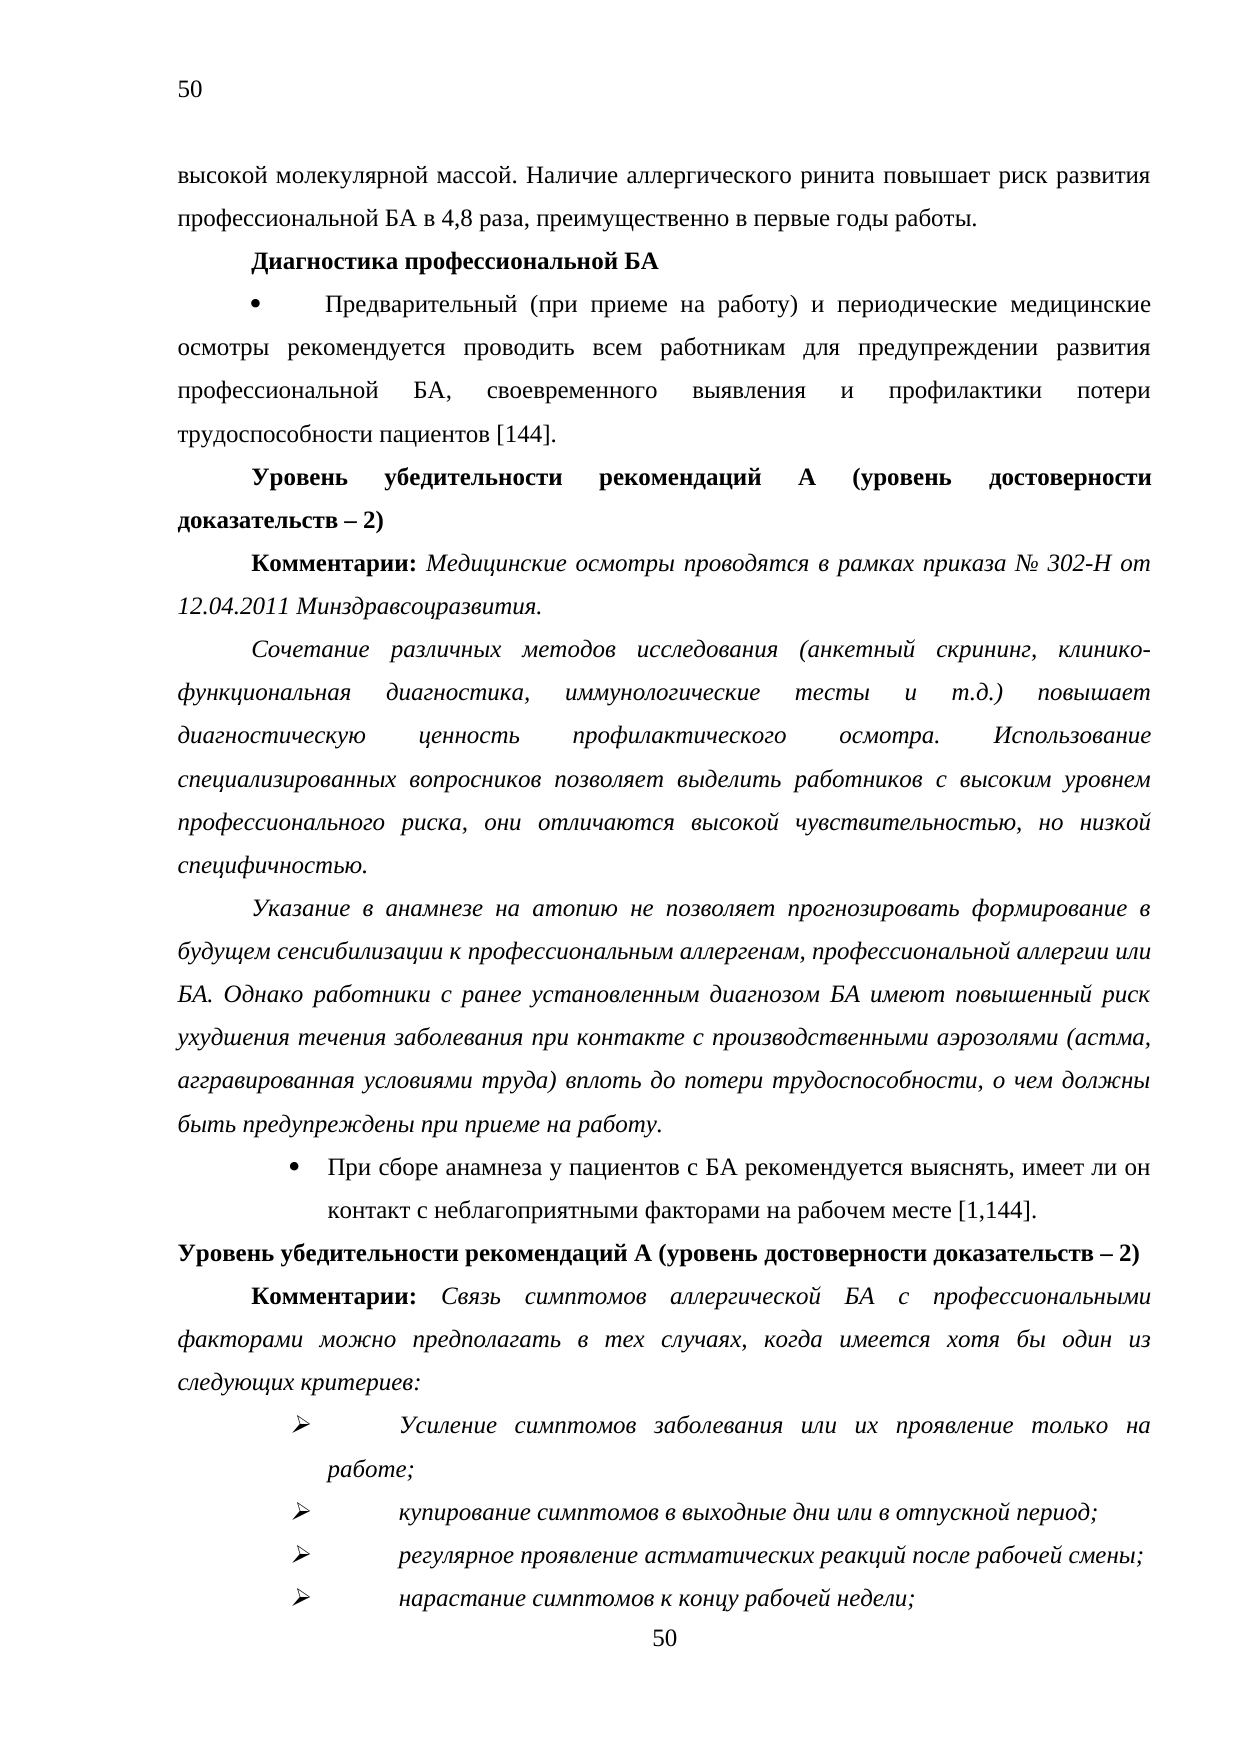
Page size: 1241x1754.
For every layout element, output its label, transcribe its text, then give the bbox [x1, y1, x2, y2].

text Комментарии: Связь симптомов аллергической БА с профессиональными факторами можно предполагать в тех случаях, когда имеется хотя бы один из следующих критериев: [177, 1281, 1152, 1396]
list При сборе анамнеза у пациентов с БА рекомендуется выяснять, имеет ли он контакт с неблагоприятными факторами на рабочем месте [1,144]. [290, 1152, 1152, 1224]
text Комментарии: Медицинские осмотры проводятся в рамках приказа № 302-Н от 12.04.2011 Минздравсоцразвития. [177, 548, 1152, 620]
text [177, 160, 1152, 232]
list купирование симптомов в выходные дни или в отпускной период; [290, 1497, 1152, 1526]
text Уровень убедительности рекомендаций А (уровень достоверности доказательств – 2) [177, 462, 1152, 534]
text Указание в анамнезе на атопию не позволяет прогнозировать формирование в будущем сенсибилизации к профессиональным аллергенам, профессиональной аллергии или БА. Однако работники с ранее установленным диагнозом БА имеют повышенный риск ухудшения течения заболевания при контакте с производственными аэрозолями (астма, аггравированная условиями труда) вплоть до потери трудоспособности, о чем должны быть предупреждены при приеме на работу. [177, 893, 1152, 1137]
list Усиление симптомов заболевания или их проявление только на работе; [290, 1411, 1152, 1482]
text Уровень убедительности рекомендаций А (уровень достоверности доказательств – 2) [177, 1238, 1152, 1267]
list Предварительный (при приеме на работу) и периодические медицинские осмотры рекомендуется проводить всем работникам для предупреждении развития профессиональной БА, своевременного выявления и профилактики потери трудоспособности пациентов [144]. [177, 289, 1152, 447]
text Сочетание различных методов исследования (анкетный скрининг, клинико-функциональная диагностика, иммунологические тесты и т.д.) повышает диагностическую ценность профилактического осмотра. Использование специализированных вопросников позволяет выделить работников с высоким уровнем профессионального риска, они отличаются высокой чувствительностью, но низкой специфичностью. [177, 634, 1152, 879]
list нарастание симптомов к концу рабочей недели; [290, 1583, 1152, 1612]
subtitle Диагностика профессиональной БА [177, 246, 1152, 275]
list регулярное проявление астматических реакций после рабочей смены; [290, 1540, 1152, 1569]
